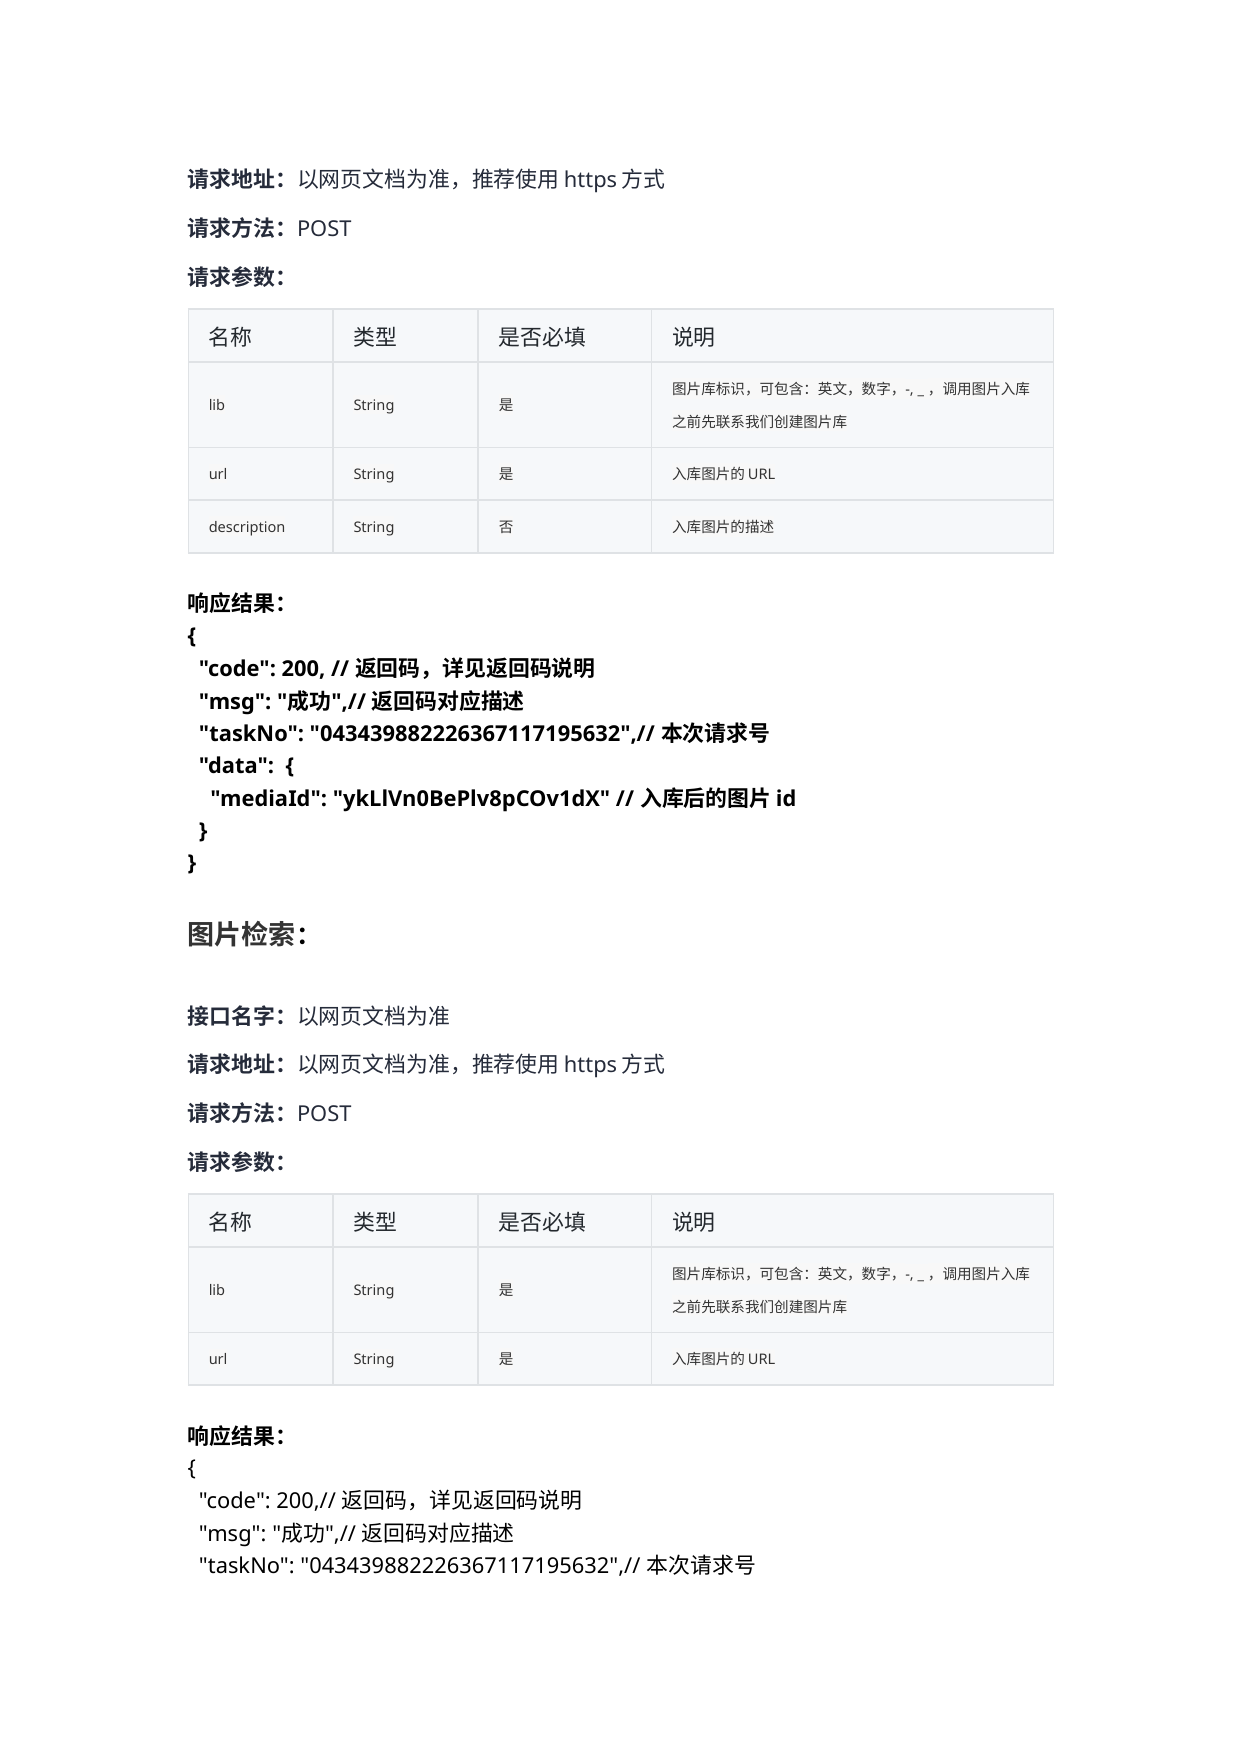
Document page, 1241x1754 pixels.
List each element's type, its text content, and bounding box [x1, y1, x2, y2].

table_cell 是 [479, 1248, 651, 1331]
table_cell 入库图片的URL [652, 448, 1053, 499]
table_cell 图片库标识，可包含：英文，数字，-, _ ，调用图片入库之前先联系我们创建图片库 [652, 363, 1053, 446]
table_header 名称 [189, 310, 332, 361]
text "taskNo": "043439882226367117195632",// 本次请求号 [187, 716, 1053, 748]
table_cell url [189, 448, 332, 499]
table_cell 入库图片的描述 [652, 501, 1053, 552]
table_cell 是 [479, 448, 651, 499]
text "data": { [187, 748, 1053, 781]
text "msg": "成功",// 返回码对应描述 [187, 683, 1053, 716]
table_cell 入库图片的URL [652, 1333, 1053, 1384]
table_header 类型 [334, 1195, 477, 1246]
table_cell String [334, 363, 477, 446]
table_cell 是 [479, 363, 651, 446]
table_cell lib [189, 363, 332, 446]
table_cell url [189, 1333, 332, 1384]
text 请求方法：POST [187, 211, 1053, 243]
table_header 说明 [652, 1195, 1053, 1246]
text 请求地址：以网页文档为准，推荐使用https方式 [187, 162, 1053, 194]
text 请求参数： [187, 259, 1053, 292]
table_cell String [334, 1248, 477, 1331]
table_cell 图片库标识，可包含：英文，数字，-, _ ，调用图片入库之前先联系我们创建图片库 [652, 1248, 1053, 1331]
text 响应结果： [187, 586, 1053, 618]
text 请求方法：POST [187, 1096, 1053, 1128]
table_cell 是 [479, 1333, 651, 1384]
text 请求地址：以网页文档为准，推荐使用https方式 [187, 1047, 1053, 1079]
table_cell description [189, 501, 332, 552]
text "code": 200,// 返回码，详见返回码说明 [187, 1483, 1053, 1516]
text 响应结果： [187, 1418, 1053, 1451]
table_cell String [334, 1333, 477, 1384]
text 接口名字：以网页文档为准 [187, 998, 1053, 1031]
text "taskNo": "043439882226367117195632",// 本次请求号 [187, 1548, 1053, 1581]
table_cell String [334, 448, 477, 499]
table_cell lib [189, 1248, 332, 1331]
text { [187, 1451, 1053, 1483]
text } [187, 813, 1053, 846]
table_header 类型 [334, 310, 477, 361]
text "mediaId": "ykLlVn0BePlv8pCOv1dX" // 入库后的图片id [187, 781, 1053, 813]
text { [187, 618, 1053, 651]
subtitle 图片检索： [187, 900, 1053, 965]
text 请求参数： [187, 1144, 1053, 1177]
text "code": 200, // 返回码，详见返回码说明 [187, 651, 1053, 683]
table_header 名称 [189, 1195, 332, 1246]
table_header 是否必填 [479, 310, 651, 361]
text } [187, 846, 1053, 878]
table_header 是否必填 [479, 1195, 651, 1246]
text "msg": "成功",// 返回码对应描述 [187, 1516, 1053, 1548]
table_cell String [334, 501, 477, 552]
table_cell 否 [479, 501, 651, 552]
table_header 说明 [652, 310, 1053, 361]
